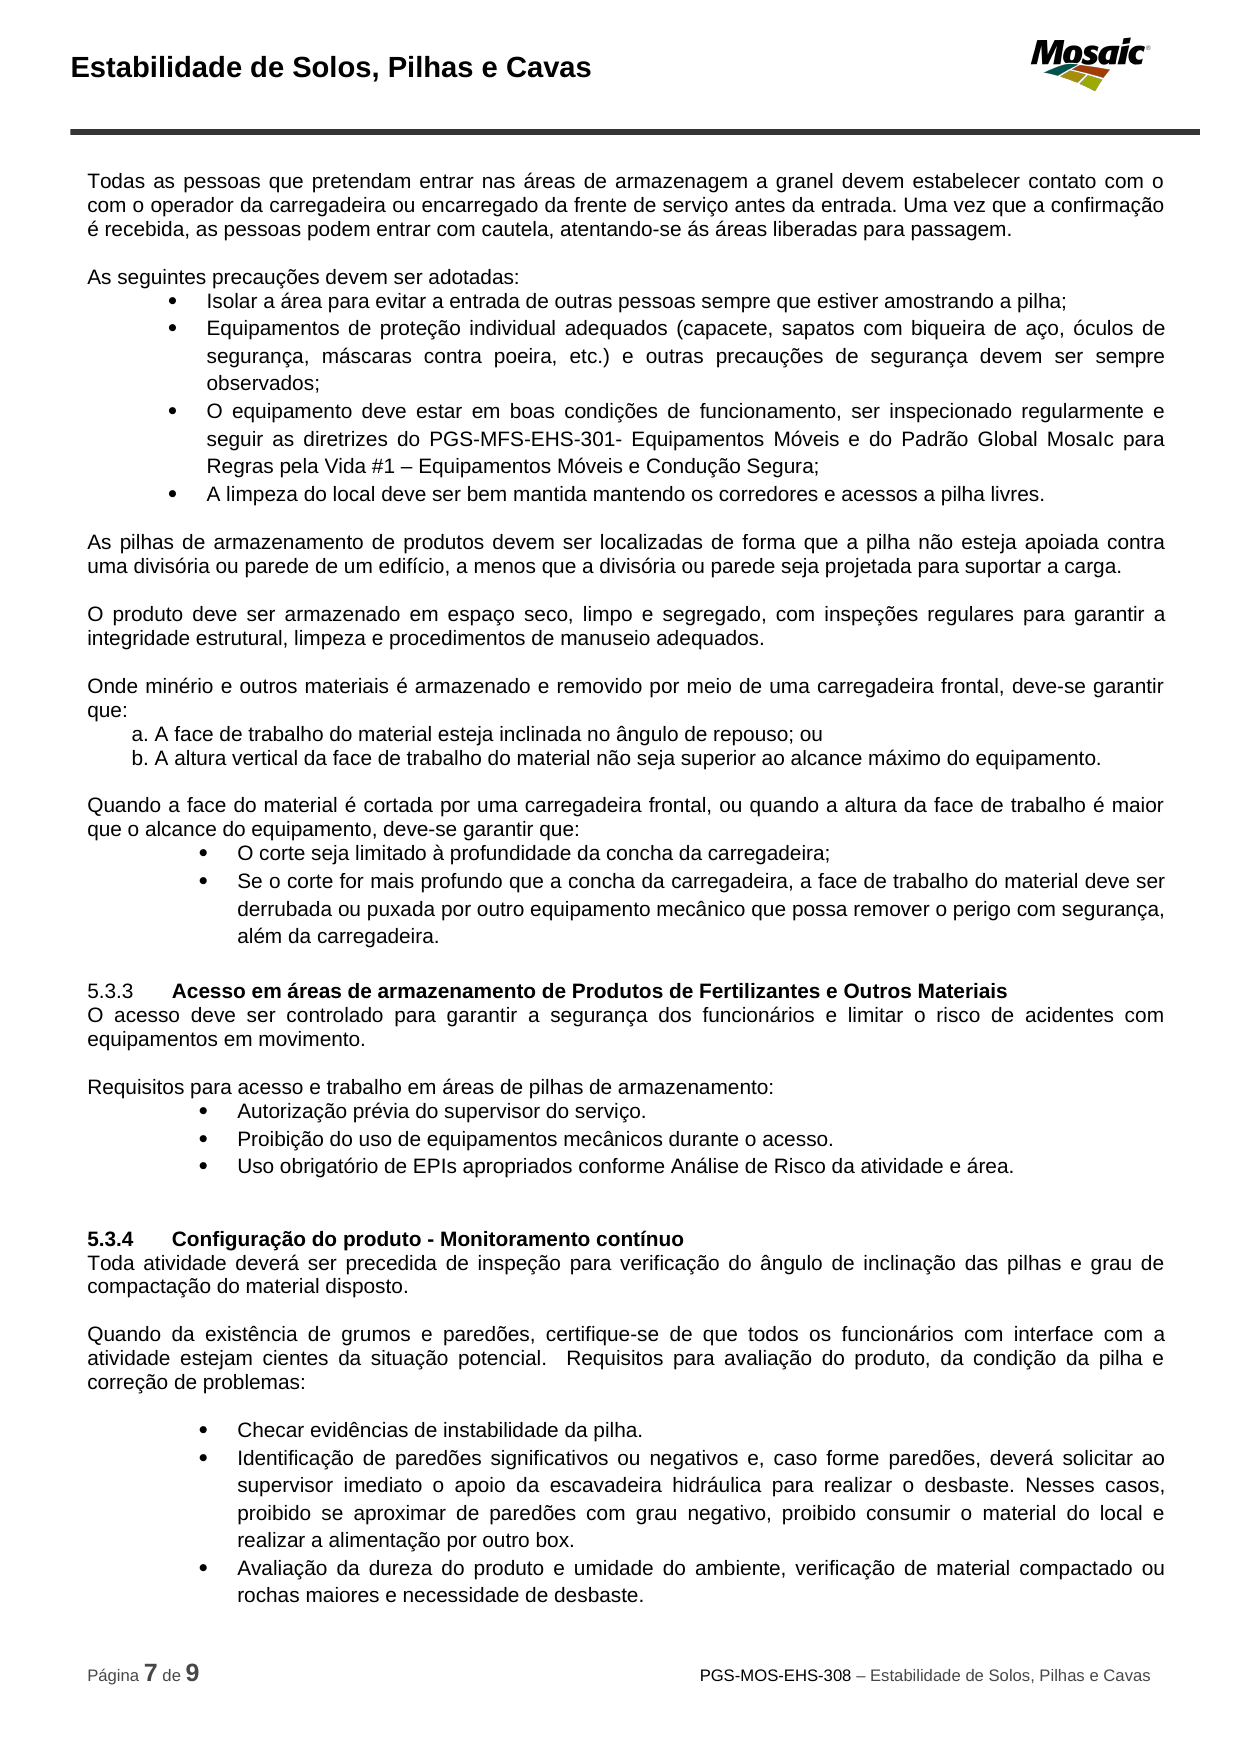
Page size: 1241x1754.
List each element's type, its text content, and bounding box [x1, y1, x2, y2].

text Requisitos para acesso e trabalho em áreas de pilhas de armazenamento: [87, 1075, 1166, 1099]
list Configuração do produto - Monitoramento contínuo [87, 1226, 1166, 1250]
text As seguintes precauções devem ser adotadas: [87, 264, 1166, 288]
text a. A face de trabalho do material esteja inclinada no ângulo de repouso; ou [87, 721, 1166, 745]
list Avaliação da dureza do produto e umidade do ambiente, verificação de material compactado ou rochas maiores e necessidade de desbaste. [199, 1556, 1166, 1607]
list A limpeza do local deve ser bem mantida mantendo os corredores e acessos a pilha livres. [169, 481, 1166, 505]
list Identificação de paredões significativos ou negativos e, caso forme paredões, deverá solicitar ao supervisor imediato o apoio da escavadeira hidráulica para realizar o desbaste. Nesses casos, proibido se aproximar de paredões com grau negativo, proibido consumir o material do local e realizar a alimentação por outro box. [199, 1446, 1166, 1552]
list Autorização prévia do supervisor do serviço. [199, 1099, 1166, 1123]
text Onde minério e outros materiais é armazenado e removido por meio de uma carregadeira frontal, deve-se garantir que: [87, 673, 1166, 721]
list O equipamento deve estar em boas condições de funcionamento, ser inspecionado regularmente e seguir as diretrizes do PGS-MFS-EHS-301- Equipamentos Móveis e do Padrão Global MosaIc para Regras pela Vida #1 – Equipamentos Móveis e Condução Segura; [169, 399, 1166, 478]
text As pilhas de armazenamento de produtos devem ser localizadas de forma que a pilha não esteja apoiada contra uma divisória ou parede de um edifício, a menos que a divisória ou parede seja projetada para suportar a carga. [87, 530, 1166, 578]
list Equipamentos de proteção individual adequados (capacete, sapatos com biqueira de aço, óculos de segurança, máscaras contra poeira, etc.) e outras precauções de segurança devem ser sempre observados; [169, 316, 1166, 395]
list Isolar a área para evitar a entrada de outras pessoas sempre que estiver amostrando a pilha; [169, 288, 1166, 313]
text Quando a face do material é cortada por uma carregadeira frontal, ou quando a altura da face de trabalho é maior que o alcance do equipamento, deve-se garantir que: [87, 793, 1166, 841]
list Proibição do uso de equipamentos mecânicos durante o acesso. [199, 1126, 1166, 1150]
text Todas as pessoas que pretendam entrar nas áreas de armazenagem a granel devem estabelecer contato com o com o operador da carregadeira ou encarregado da frente de serviço antes da entrada. Uma vez que a confirmação é recebida, as pessoas podem entrar com cautela, atentando-se ás áreas liberadas para passagem. [87, 169, 1166, 241]
text b. A altura vertical da face de trabalho do material não seja superior ao alcance máximo do equipamento. [87, 745, 1166, 769]
list Uso obrigatório de EPIs apropriados conforme Análise de Risco da atividade e área. [199, 1154, 1166, 1178]
text O acesso deve ser controlado para garantir a segurança dos funcionários e limitar o risco de acidentes com equipamentos em movimento. [87, 1003, 1166, 1051]
list Checar evidências de instabilidade da pilha. [199, 1418, 1166, 1442]
list Acesso em áreas de armazenamento de Produtos de Fertilizantes e Outros Materiais [87, 979, 1166, 1003]
list Se o corte for mais profundo que a concha da carregadeira, a face de trabalho do material deve ser derrubada ou puxada por outro equipamento mecânico que possa remover o perigo com segurança, além da carregadeira. [199, 869, 1166, 948]
text O produto deve ser armazenado em espaço seco, limpo e segregado, com inspeções regulares para garantir a integridade estrutural, limpeza e procedimentos de manuseio adequados. [87, 602, 1166, 649]
list O corte seja limitado à profundidade da concha da carregadeira; [199, 841, 1166, 865]
text Quando da existência de grumos e paredões, certifique-se de que todos os funcionários com interface com a atividade estejam cientes da situação potencial. Requisitos para avaliação do produto, da condição da pilha e correção de problemas: [87, 1322, 1166, 1394]
picture [1019, 26, 1156, 100]
text Toda atividade deverá ser precedida de inspeção para verificação do ângulo de inclinação das pilhas e grau de compactação do material disposto. [87, 1250, 1166, 1298]
